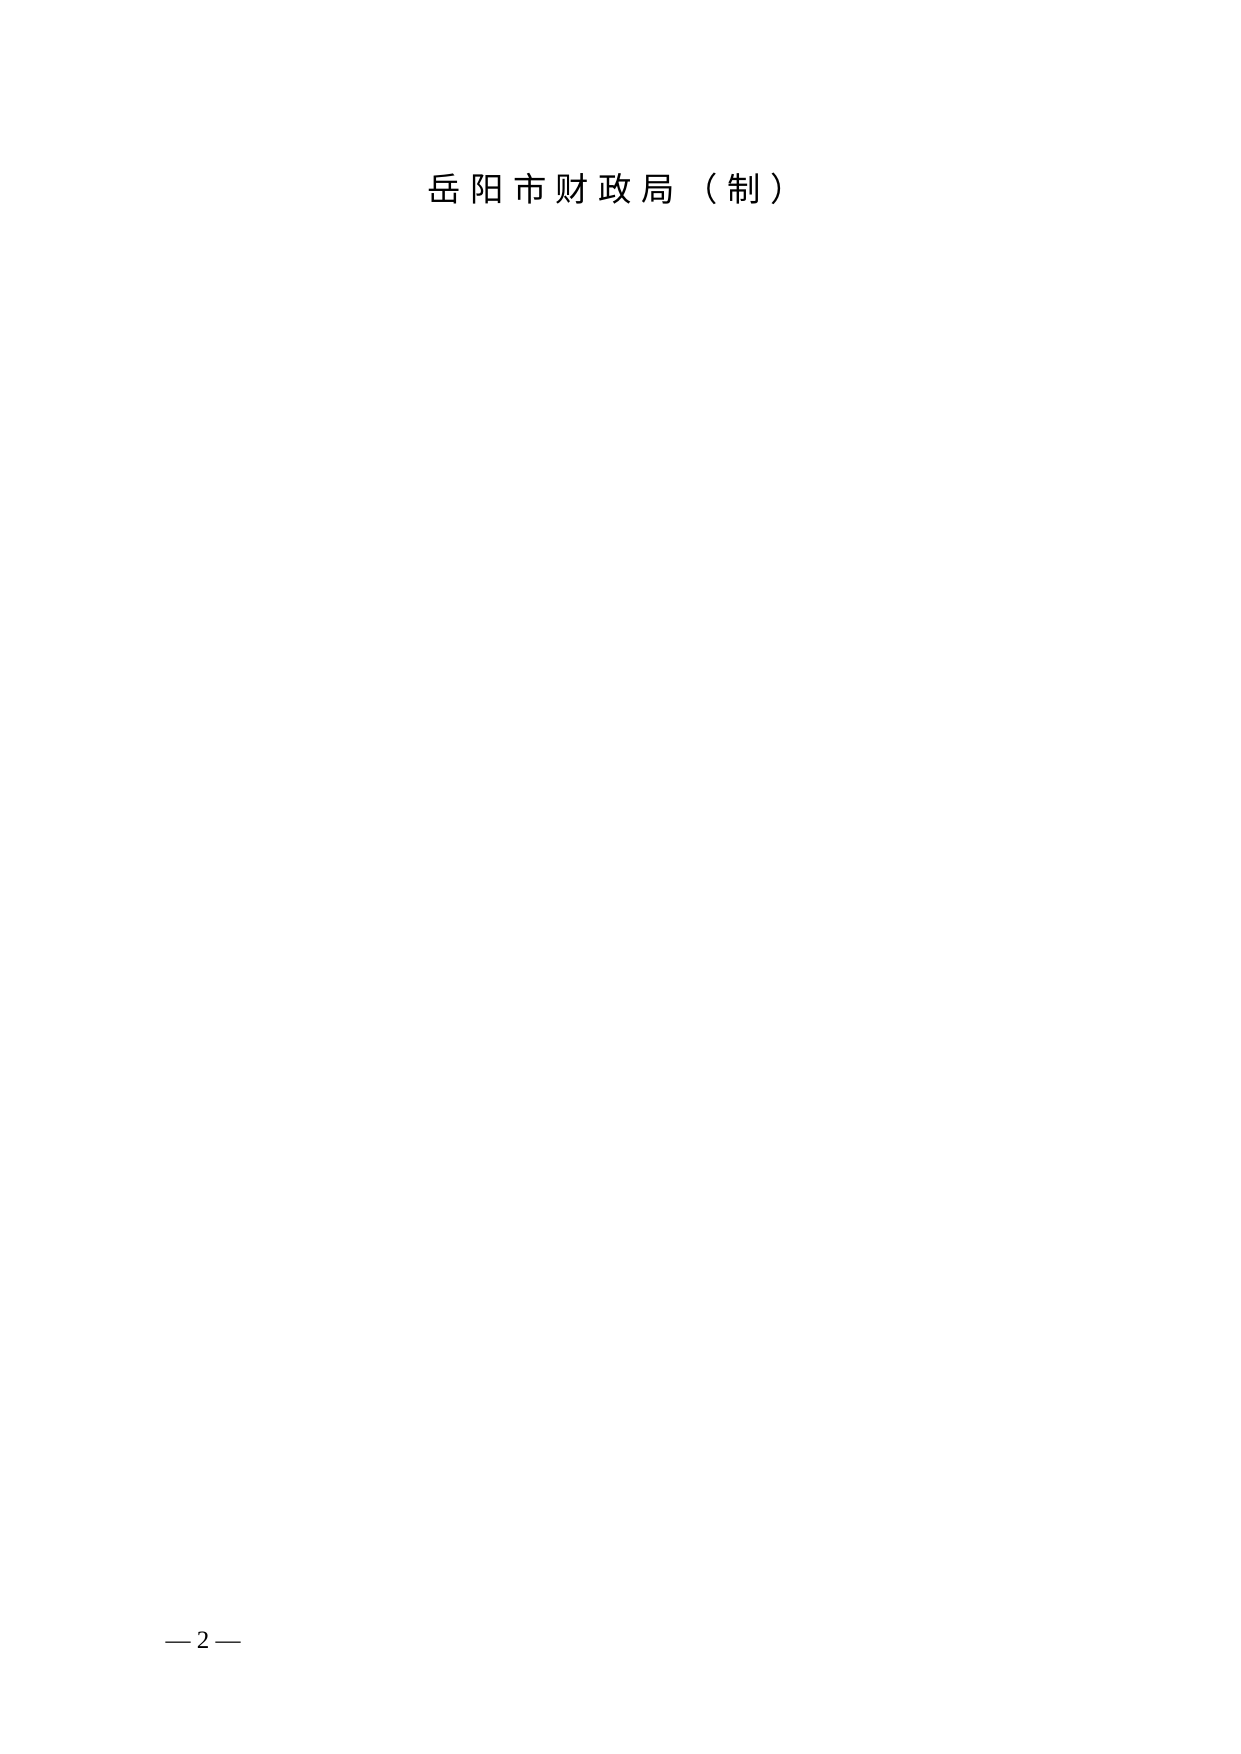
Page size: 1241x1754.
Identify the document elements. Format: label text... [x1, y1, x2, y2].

text 岳阳市财政局（制） [169, 156, 1071, 218]
